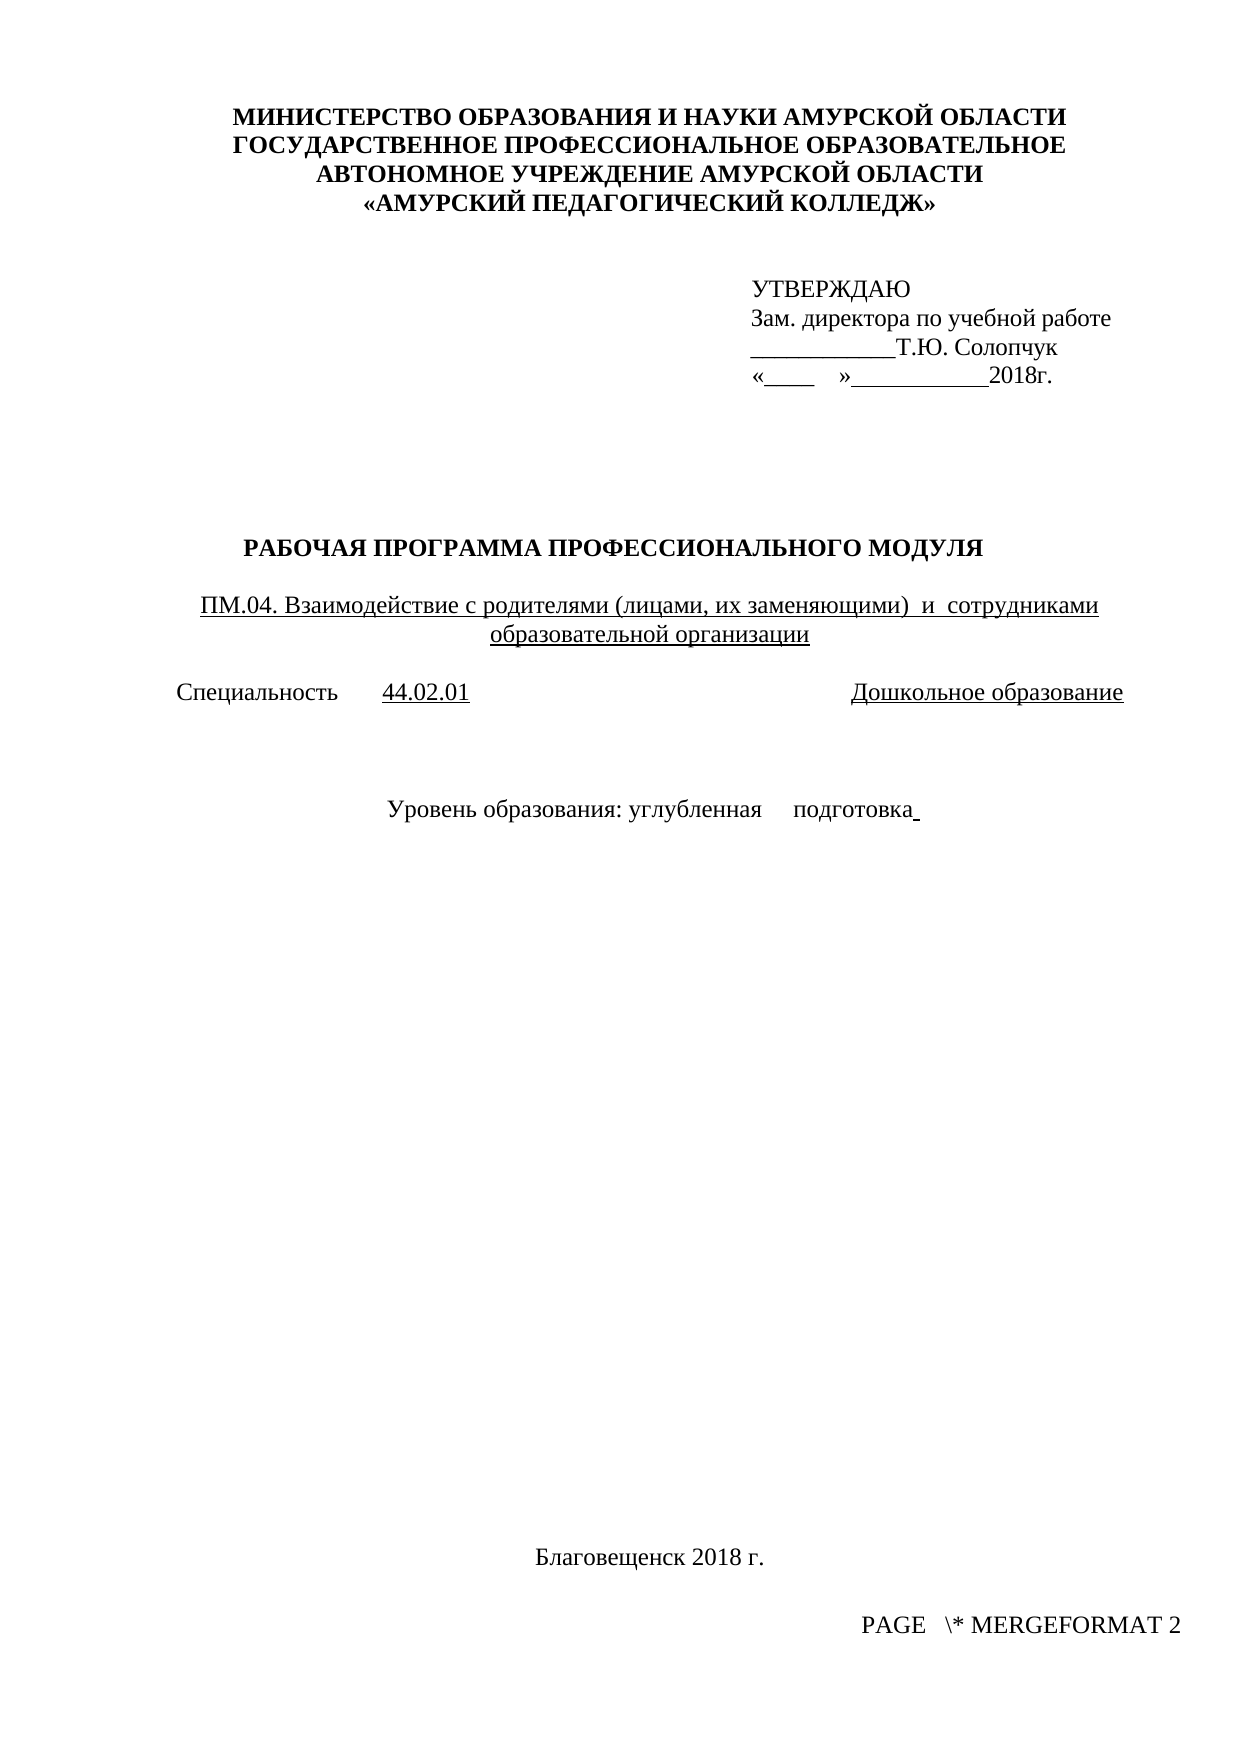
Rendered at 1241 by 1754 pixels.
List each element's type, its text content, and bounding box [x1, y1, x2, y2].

text АВТОНОМНОЕ УЧРЕЖДЕНИЕ АМУРСКОЙ ОБЛАСТИ [118, 159, 1181, 188]
text УТВЕРЖДАЮ [751, 274, 1181, 303]
text Благовещенск 2018 г. [118, 1542, 1181, 1571]
text МИНИСТЕРСТВО ОБРАЗОВАНИЯ И НАУКИ АМУРСКОЙ ОБЛАСТИ [118, 102, 1181, 131]
text «____ » 2018г. [752, 361, 1181, 389]
text РАБОЧАЯ ПРОГРАММА ПРОФЕССИОНАЛЬНОГО МОДУЛЯ [243, 533, 1181, 562]
text ГОСУДАРСТВЕННОЕ ПРОФЕССИОНАЛЬНОЕ ОБРАЗОВАТЕЛЬНОЕ [118, 131, 1181, 159]
text Зам. директора по учебной работе Т.Ю. Солопчук [751, 303, 1181, 361]
text «АМУРСКИЙ ПЕДАГОГИЧЕСКИЙ КОЛЛЕДЖ» [118, 188, 1181, 217]
text ПМ.04. Взаимодействие с родителями (лицами, их заменяющими) и сотрудниками образовательной организации [118, 591, 1181, 648]
text Уровень образования: углубленная подготовка [118, 794, 1181, 823]
text Специальность 44.02.01 Дошкольное образование [118, 677, 1181, 706]
